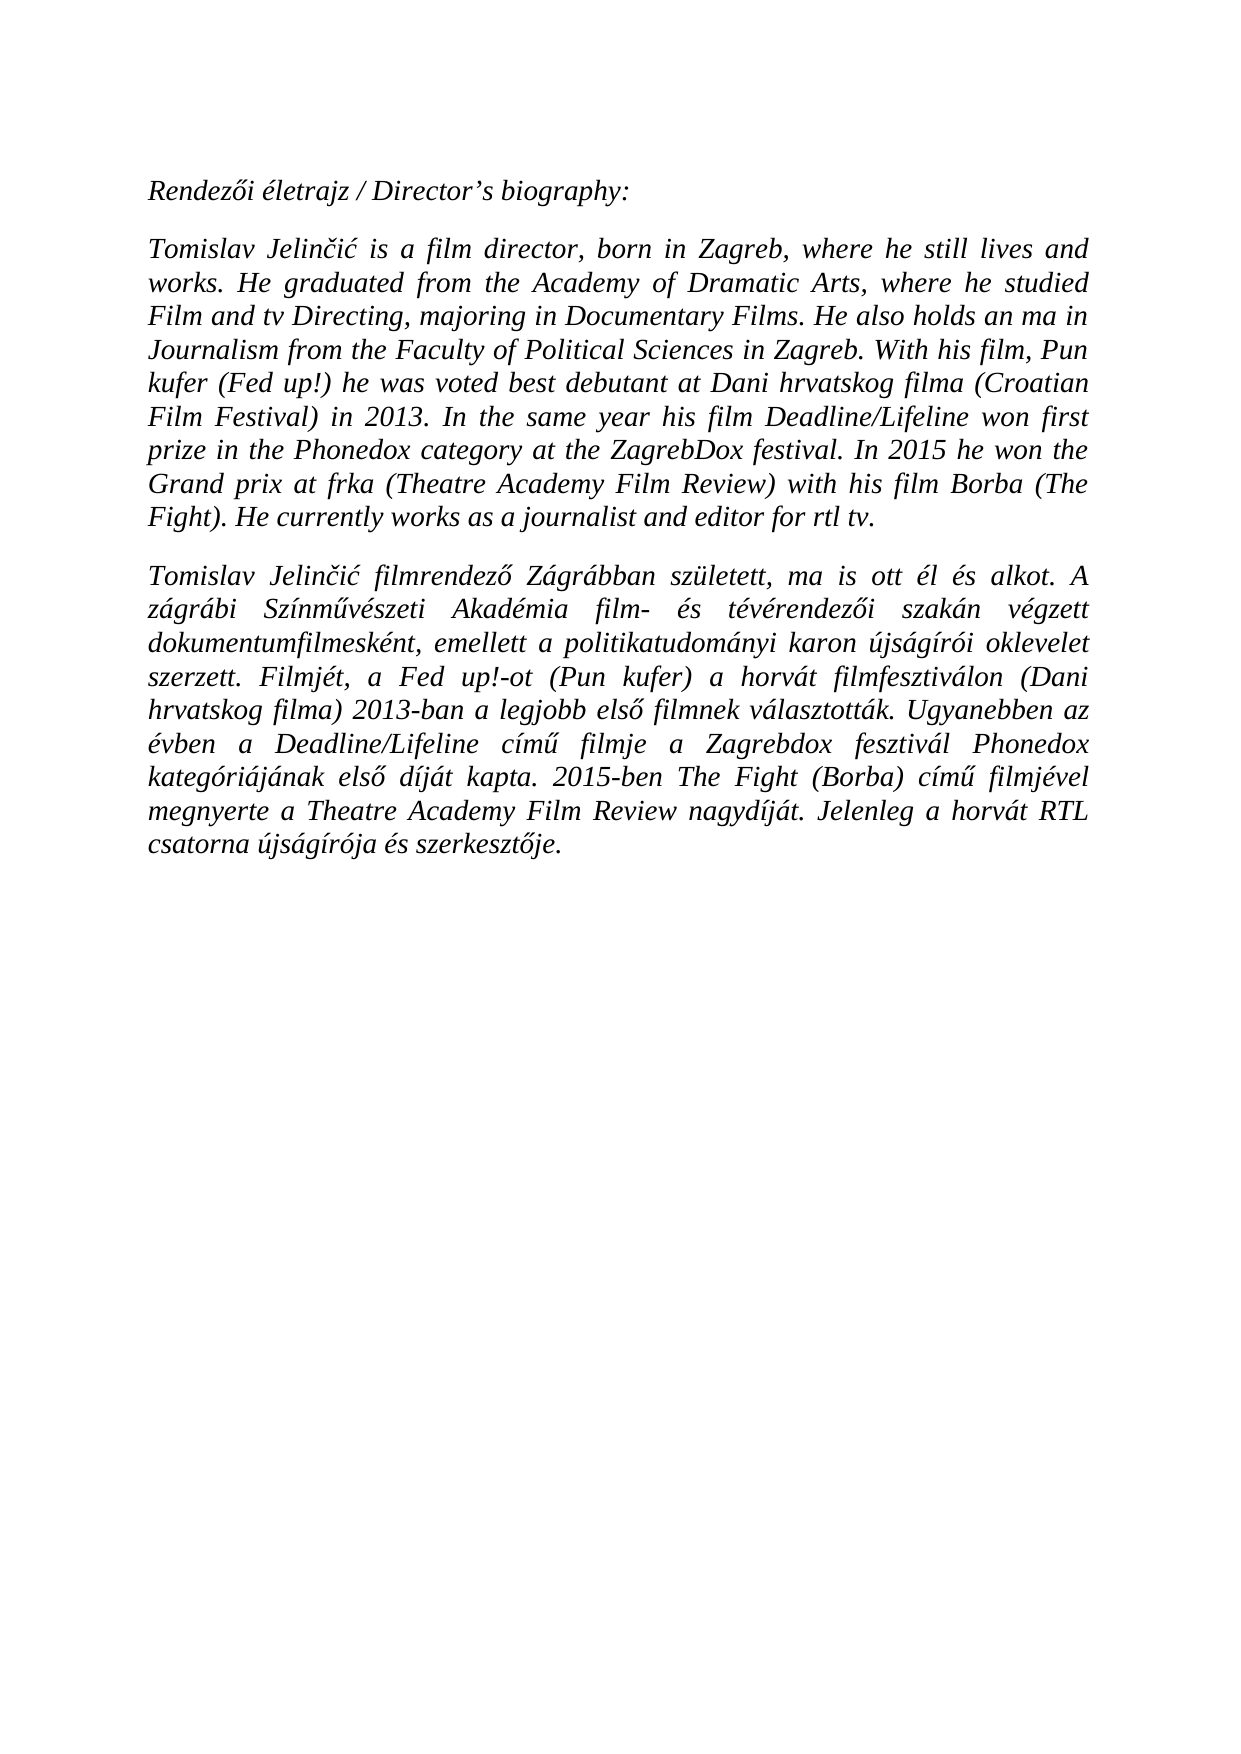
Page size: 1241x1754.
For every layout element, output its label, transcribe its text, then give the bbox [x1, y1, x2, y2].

text Tomislav Jelinčić is a film director, born in Zagreb, where he still lives and works. He graduated from the Academy of Dramatic Arts, where he studied Film and tv Directing, majoring in Documentary Films. He also holds an ma in Journalism from the Faculty of Political Sciences in Zagreb. With his film, Pun kufer (Fed up!) he was voted best debutant at Dani hrvatskog filma (Croatian Film Festival) in 2013. In the same year his film Deadline/Lifeline won first prize in the Phonedox category at the ZagrebDox festival. In 2015 he won the Grand prix at frka (Theatre Academy Film Review) with his film Borba (The Fight). He currently works as a journalist and editor for rtl tv. [148, 231, 1093, 533]
text Tomislav Jelinčić filmrendező Zágrábban született, ma is ott él és alkot. A zágrábi Színművészeti Akadémia film- és tévérendezői szakán végzett dokumentumfilmesként, emellett a politikatudományi karon újságírói oklevelet szerzett. Filmjét, a Fed up!-ot (Pun kufer) a horvát filmfesztiválon (Dani hrvatskog filma) 2013-ban a legjobb első filmnek választották. Ugyanebben az évben a Deadline/Lifeline című filmje a Zagrebdox fesztivál Phonedox kategóriájának első díját kapta. 2015-ben The Fight (Borba) című filmjével megnyerte a Theatre Academy Film Review nagydíját. Jelenleg a horvát RTL csatorna újságírója és szerkesztője. [148, 558, 1093, 860]
text Rendezői életrajz / Director’s biography: [148, 173, 1093, 206]
